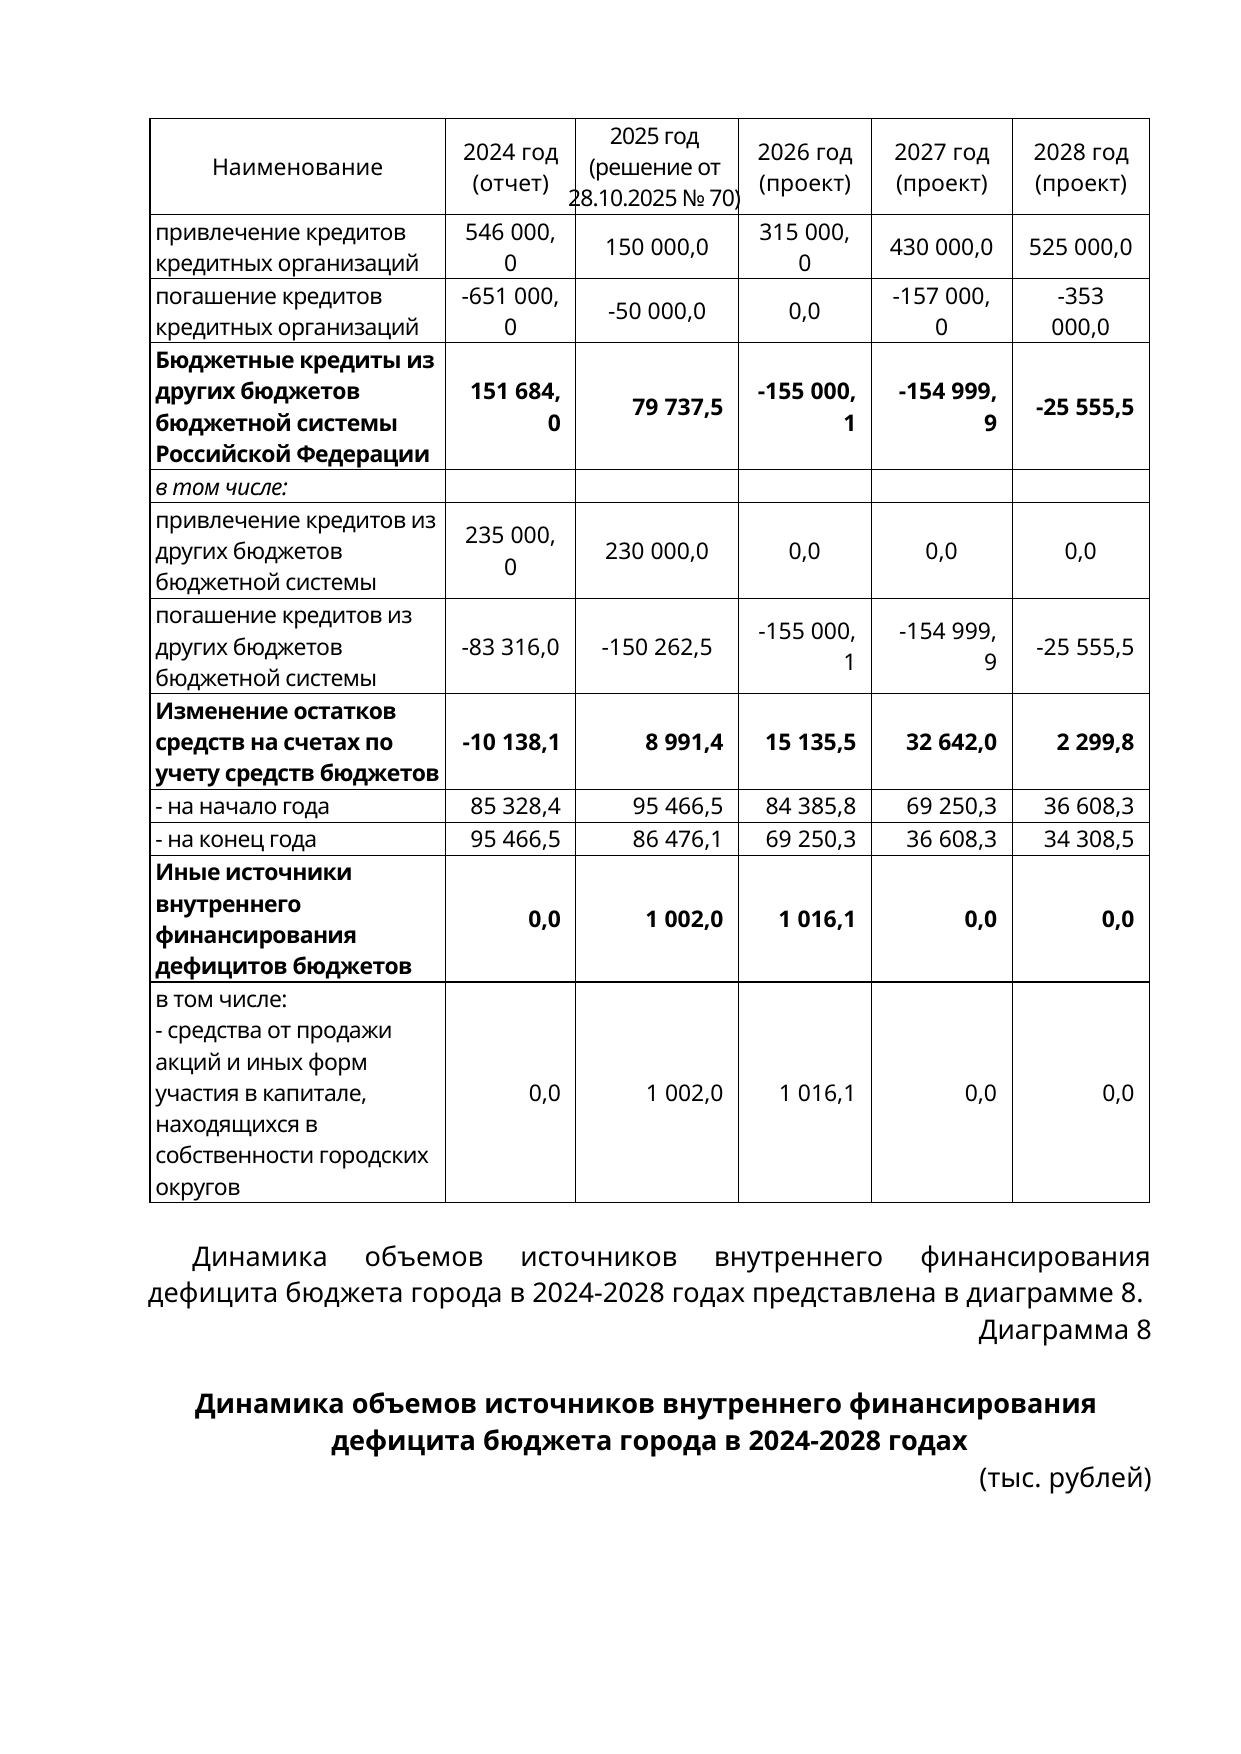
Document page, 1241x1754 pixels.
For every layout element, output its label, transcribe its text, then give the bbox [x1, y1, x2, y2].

table_cell - на начало года [151, 790, 445, 822]
table_cell -154 999,9 [872, 599, 1012, 693]
text Диаграмма 8 [133, 1311, 1152, 1348]
table_cell -50 000,0 [576, 279, 738, 342]
table_cell 84 385,8 [739, 790, 871, 822]
table_cell -150 262,5 [576, 599, 738, 693]
table_cell -353 000,0 [1013, 279, 1149, 342]
table_header 2026 год (проект) [739, 119, 871, 214]
table_cell 546 000,0 [446, 215, 575, 278]
table_cell в том числе: - средства от продажи акций и иных форм участия в капитале, находящихся в собственности городских округов [151, 983, 445, 1202]
table_cell привлечение кредитов кредитных организаций [151, 215, 445, 278]
table_cell 315 000,0 [739, 215, 871, 278]
table_cell 86 476,1 [576, 823, 738, 854]
table_cell Иные источники внутреннего финансирования дефицитов бюджетов [151, 856, 445, 981]
table_header Наименование [151, 119, 445, 214]
table_cell 525 000,0 [1013, 215, 1149, 278]
table_cell погашение кредитов кредитных организаций [151, 279, 445, 342]
table_cell 151 684,0 [446, 343, 575, 469]
table_cell в том числе: [151, 470, 445, 502]
table_header 2028 год (проект) [1013, 119, 1149, 214]
table_cell -83 316,0 [446, 599, 575, 693]
table_cell 235 000,0 [446, 503, 575, 597]
table_cell 430 000,0 [872, 215, 1012, 278]
table_cell Бюджетные кредиты из других бюджетов бюджетной системы Российской Федерации [151, 343, 445, 469]
table_cell 0,0 [1013, 856, 1149, 981]
table_cell 32 642,0 [872, 694, 1012, 788]
table_cell 95 466,5 [446, 823, 575, 854]
table_cell 150 000,0 [576, 215, 738, 278]
table_cell 69 250,3 [739, 823, 871, 854]
table_cell -155 000,1 [739, 343, 871, 469]
table_cell [576, 470, 738, 502]
text (тыс. рублей) [148, 1458, 1152, 1495]
table_cell 0,0 [1013, 983, 1149, 1202]
table_cell 2 299,8 [1013, 694, 1149, 788]
table_cell 1 016,1 [739, 983, 871, 1202]
table_cell -10 138,1 [446, 694, 575, 788]
table_cell 36 608,3 [1013, 790, 1149, 822]
table_cell 1 016,1 [739, 856, 871, 981]
table_cell 0,0 [872, 503, 1012, 597]
table_cell 0,0 [872, 856, 1012, 981]
table_cell привлечение кредитов из других бюджетов бюджетной системы [151, 503, 445, 597]
table_cell 0,0 [872, 983, 1012, 1202]
table_cell - на конец года [151, 823, 445, 854]
table_cell [739, 470, 871, 502]
table_cell погашение кредитов из других бюджетов бюджетной системы [151, 599, 445, 693]
table_cell 0,0 [446, 983, 575, 1202]
table_cell 8 991,4 [576, 694, 738, 788]
table_cell 69 250,3 [872, 790, 1012, 822]
table_cell -651 000,0 [446, 279, 575, 342]
table_cell 230 000,0 [576, 503, 738, 597]
table_cell 0,0 [1013, 503, 1149, 597]
table_cell 0,0 [739, 279, 871, 342]
table_cell [1013, 470, 1149, 502]
table_cell 0,0 [446, 856, 575, 981]
table_cell -154 999,9 [872, 343, 1012, 469]
table_cell Изменение остатков средств на счетах по учету средств бюджетов [151, 694, 445, 788]
table_cell -157 000,0 [872, 279, 1012, 342]
table_cell 15 135,5 [739, 694, 871, 788]
table_cell -25 555,5 [1013, 599, 1149, 693]
table_cell -155 000,1 [739, 599, 871, 693]
table_cell 36 608,3 [872, 823, 1012, 854]
table_header 2024 год (отчет) [446, 119, 575, 214]
table_cell 1 002,0 [576, 856, 738, 981]
table_cell 85 328,4 [446, 790, 575, 822]
table_cell 34 308,5 [1013, 823, 1149, 854]
text Динамика объемов источников внутреннего финансирования дефицита бюджета города в 2024-2028 годах [148, 1384, 1152, 1458]
table_header 2025 год (решение от 28.10.2025 № 70) [576, 119, 738, 214]
text Динамика объемов источников внутреннего финансирования дефицита бюджета города в 2024-2028 годах представлена в диаграмме 8. [148, 1237, 1152, 1311]
table_cell -25 555,5 [1013, 343, 1149, 469]
table_cell 0,0 [739, 503, 871, 597]
table_cell [872, 470, 1012, 502]
table_cell 79 737,5 [576, 343, 738, 469]
table_header 2027 год (проект) [872, 119, 1012, 214]
table_cell 95 466,5 [576, 790, 738, 822]
table_cell [446, 470, 575, 502]
table_cell 1 002,0 [576, 983, 738, 1202]
